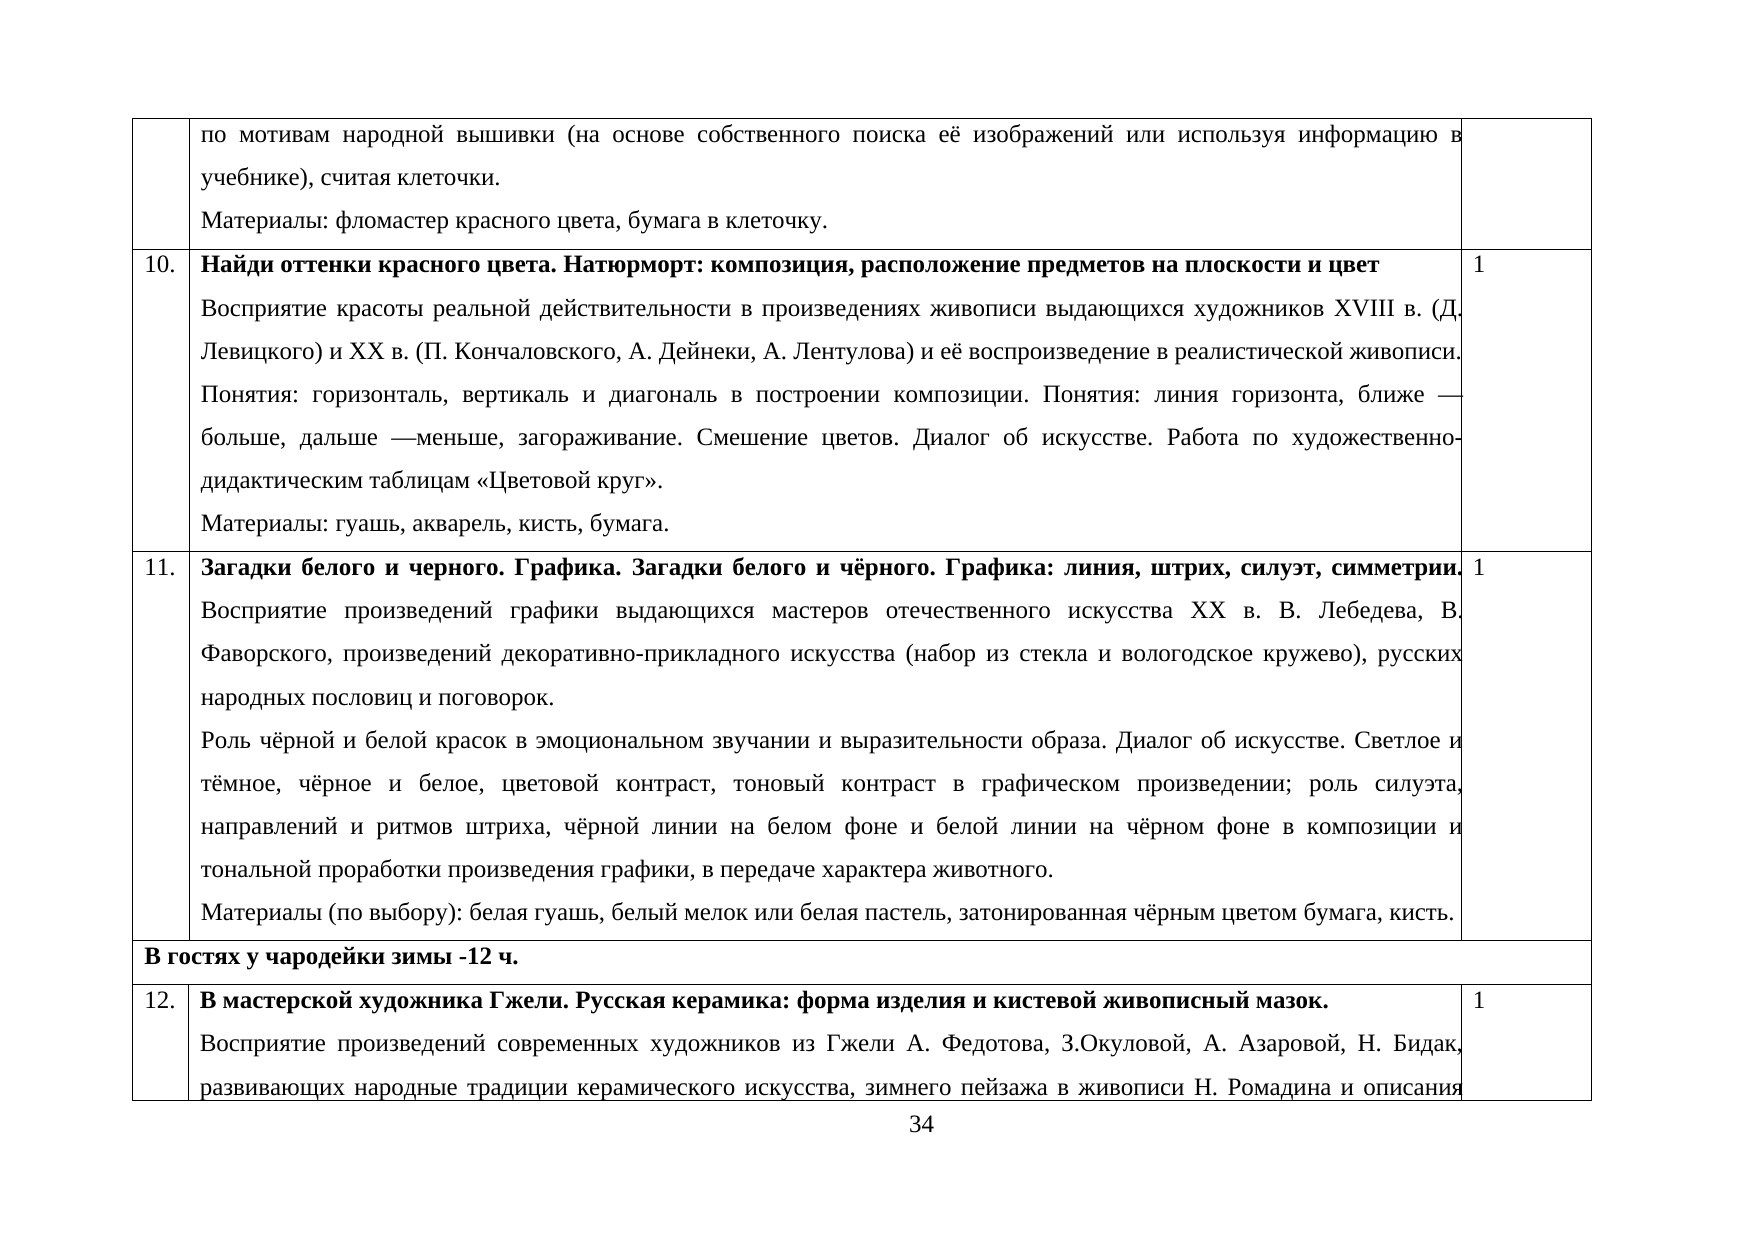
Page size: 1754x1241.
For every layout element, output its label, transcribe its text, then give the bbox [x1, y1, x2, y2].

table_cell В гостях у чародейки зимы -12 ч. [133, 941, 1591, 984]
table_cell 10. [133, 250, 189, 551]
table_cell 1 [1462, 985, 1591, 1100]
table_cell 11. [133, 552, 189, 940]
table_cell 12. [133, 985, 188, 1100]
table_cell Найди оттенки красного цвета. Натюрморт: композиция, расположение предметов на плоскости и цвет Восприятие красоты реальной действительности в произведениях живописи выдающихся художников XVIII в. (Д. Левицкого) и XX в. (П. Кончаловского, А. Дейнеки, А. Лентулова) и её воспроизведение в реалистической живописи. Понятия: горизонталь, вертикаль и диагональ в построении композиции. Понятия: линия горизонта, ближе — больше, дальше —меньше, загораживание. Смешение цветов. Диалог об искусстве. Работа по художественно-дидактическим таблицам «Цветовой круг». Материалы: гуашь, акварель, кисть, бумага. [190, 250, 1461, 551]
table_cell 9. [133, 119, 189, 248]
table_cell Загадки белого и черного. Графика. Загадки белого и чёрного. Графика: линия, штрих, силуэт, симметрии. Восприятие произведений графики выдающихся мастеров отечественного искусства XX в. В. Лебедева, В. Фаворского, произведений декоративно-прикладного искусства (набор из стекла и вологодское кружево), русских народных пословиц и поговорок. Роль чёрной и белой красок в эмоциональном звучании и выразительности образа. Диалог об искусстве. Светлое и тёмное, чёрное и белое, цветовой контраст, тоновый контраст в графическом произведении; роль силуэта, направлений и ритмов штриха, чёрной линии на белом фоне и белой линии на чёрном фоне в композиции и тональной проработки произведения графики, в передаче характера животного. Материалы (по выбору): белая гуашь, белый мелок или белая пастель, затонированная чёрным цветом бумага, кисть. [190, 552, 1461, 940]
table_cell 1 [1462, 552, 1591, 940]
table_cell 1 [1462, 119, 1591, 248]
table_cell 1 [1462, 250, 1591, 551]
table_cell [189, 985, 1461, 1100]
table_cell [190, 119, 1461, 248]
